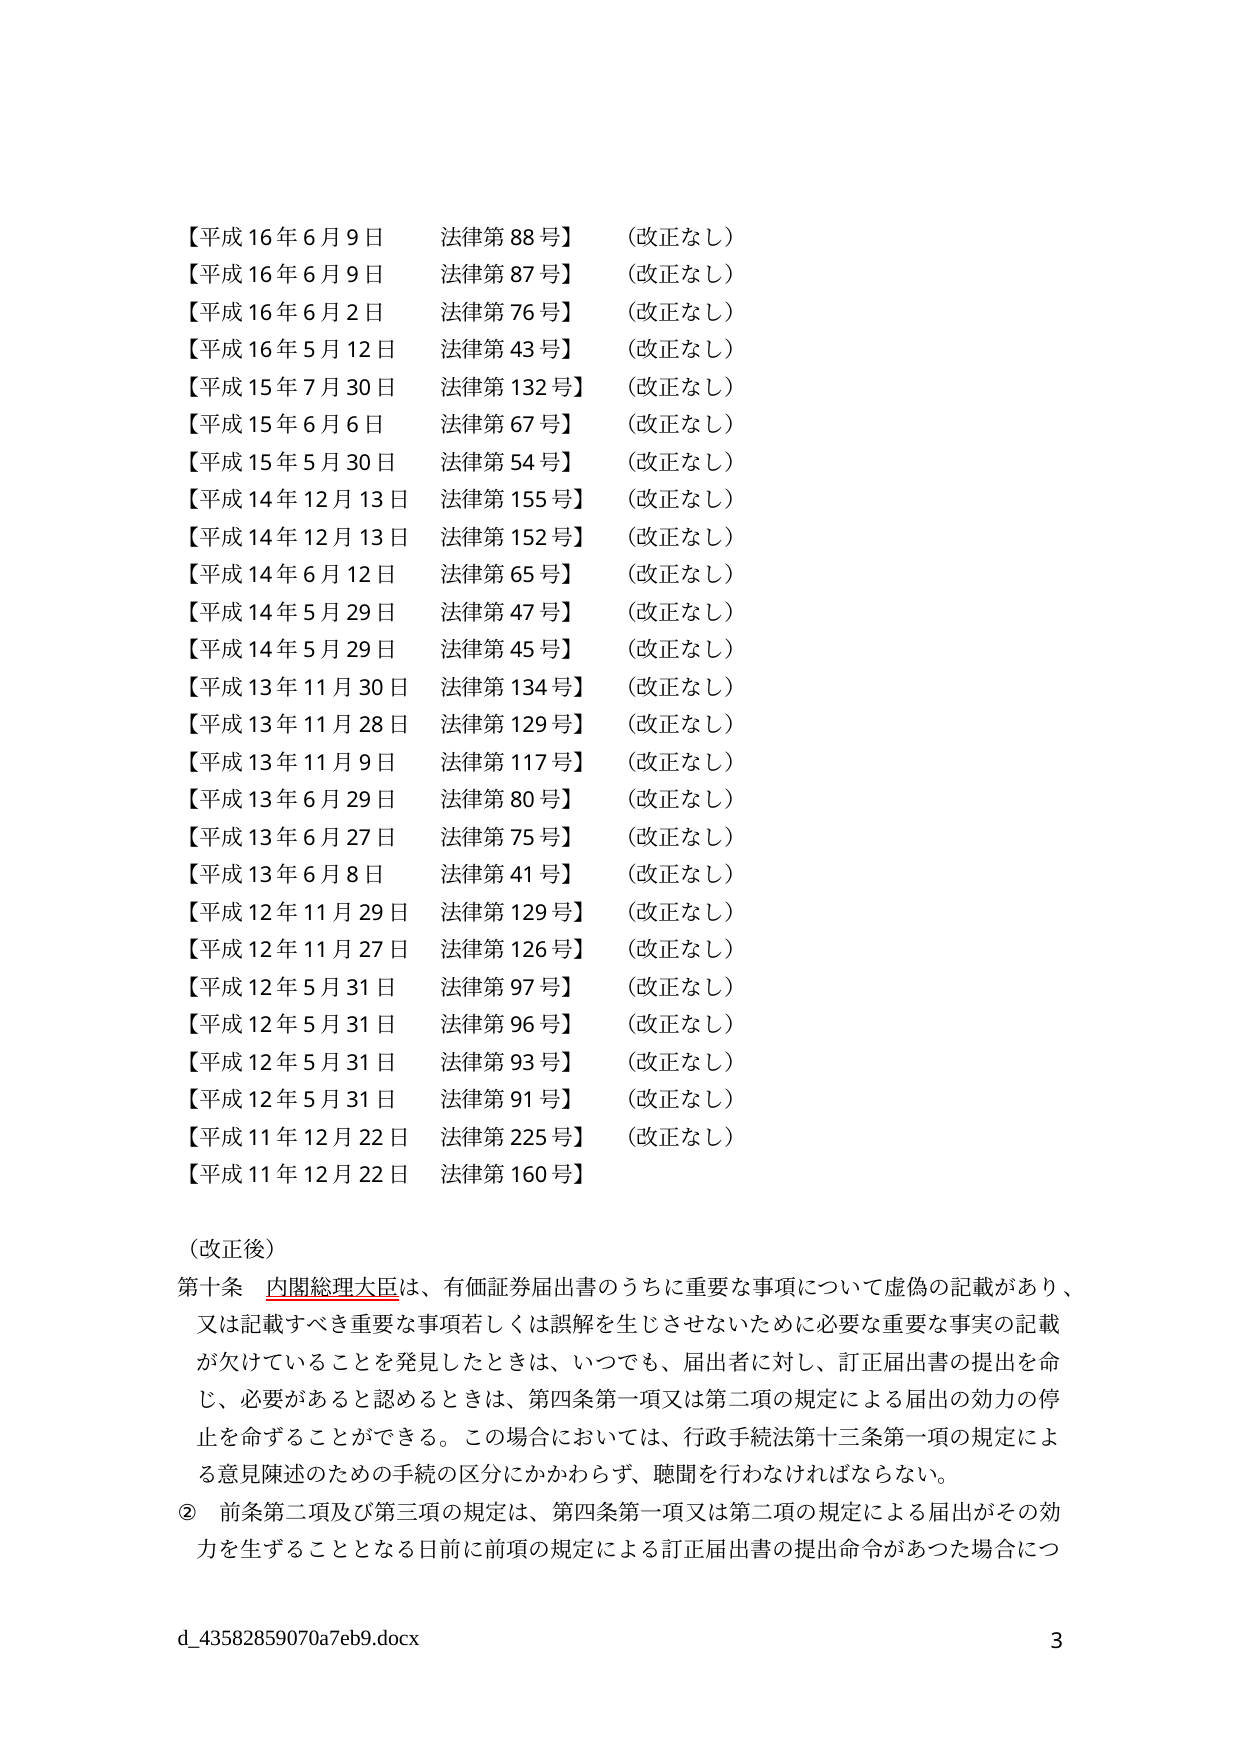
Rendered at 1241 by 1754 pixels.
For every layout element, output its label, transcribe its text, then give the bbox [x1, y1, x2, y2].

text 【平成13年6月27日 法律第75号】 （改正なし） [177, 817, 1063, 854]
text 【平成11年12月22日 法律第160号】 [177, 1154, 1063, 1192]
text 【平成14年6月12日 法律第65号】 （改正なし） [177, 554, 1063, 592]
text 【平成14年5月29日 法律第47号】 （改正なし） [177, 592, 1063, 629]
text 【平成12年5月31日 法律第96号】 （改正なし） [177, 1004, 1063, 1042]
text 【平成12年11月29日 法律第129号】 （改正なし） [177, 892, 1063, 929]
text 【平成16年6月9日 法律第87号】 （改正なし） [177, 254, 1063, 292]
text 【平成12年5月31日 法律第97号】 （改正なし） [177, 967, 1063, 1004]
text 【平成14年5月29日 法律第45号】 （改正なし） [177, 629, 1063, 667]
text 第十条 内閣総理大臣は、有価証券届出書のうちに重要な事項について虚偽の記載があり、又は記載すべき重要な事項若しくは誤解を生じさせないために必要な重要な事実の記載が欠けていることを発見したときは、いつでも、届出者に対し、訂正届出書の提出を命じ、必要があると認めるときは、第四条第一項又は第二項の規定による届出の効力の停止を命ずることができる。この場合においては、行政手続法第十三条第一項の規定による意見陳述のための手続の区分にかかわらず、聴聞を行わなければならない。 [177, 1267, 1063, 1492]
text 【平成13年11月28日 法律第129号】 （改正なし） [177, 704, 1063, 742]
text 【平成12年11月27日 法律第126号】 （改正なし） [177, 929, 1063, 967]
text 【平成15年5月30日 法律第54号】 （改正なし） [177, 442, 1063, 479]
text 【平成16年6月2日 法律第76号】 （改正なし） [177, 292, 1063, 329]
text 【平成15年7月30日 法律第132号】 （改正なし） [177, 367, 1063, 404]
text （改正後） [177, 1229, 1063, 1267]
text 【平成14年12月13日 法律第155号】 （改正なし） [177, 479, 1063, 517]
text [177, 1492, 1063, 1567]
text 【平成16年6月9日 法律第88号】 （改正なし） [177, 217, 1063, 254]
text 【平成13年11月9日 法律第117号】 （改正なし） [177, 742, 1063, 779]
text 【平成12年5月31日 法律第93号】 （改正なし） [177, 1042, 1063, 1079]
text 【平成13年6月29日 法律第80号】 （改正なし） [177, 779, 1063, 817]
text 【平成13年6月8日 法律第41号】 （改正なし） [177, 854, 1063, 892]
text 【平成11年12月22日 法律第225号】 （改正なし） [177, 1117, 1063, 1154]
text 【平成13年11月30日 法律第134号】 （改正なし） [177, 667, 1063, 704]
text 【平成16年5月12日 法律第43号】 （改正なし） [177, 329, 1063, 367]
text 【平成14年12月13日 法律第152号】 （改正なし） [177, 517, 1063, 554]
text 【平成15年6月6日 法律第67号】 （改正なし） [177, 404, 1063, 442]
text 【平成12年5月31日 法律第91号】 （改正なし） [177, 1079, 1063, 1117]
